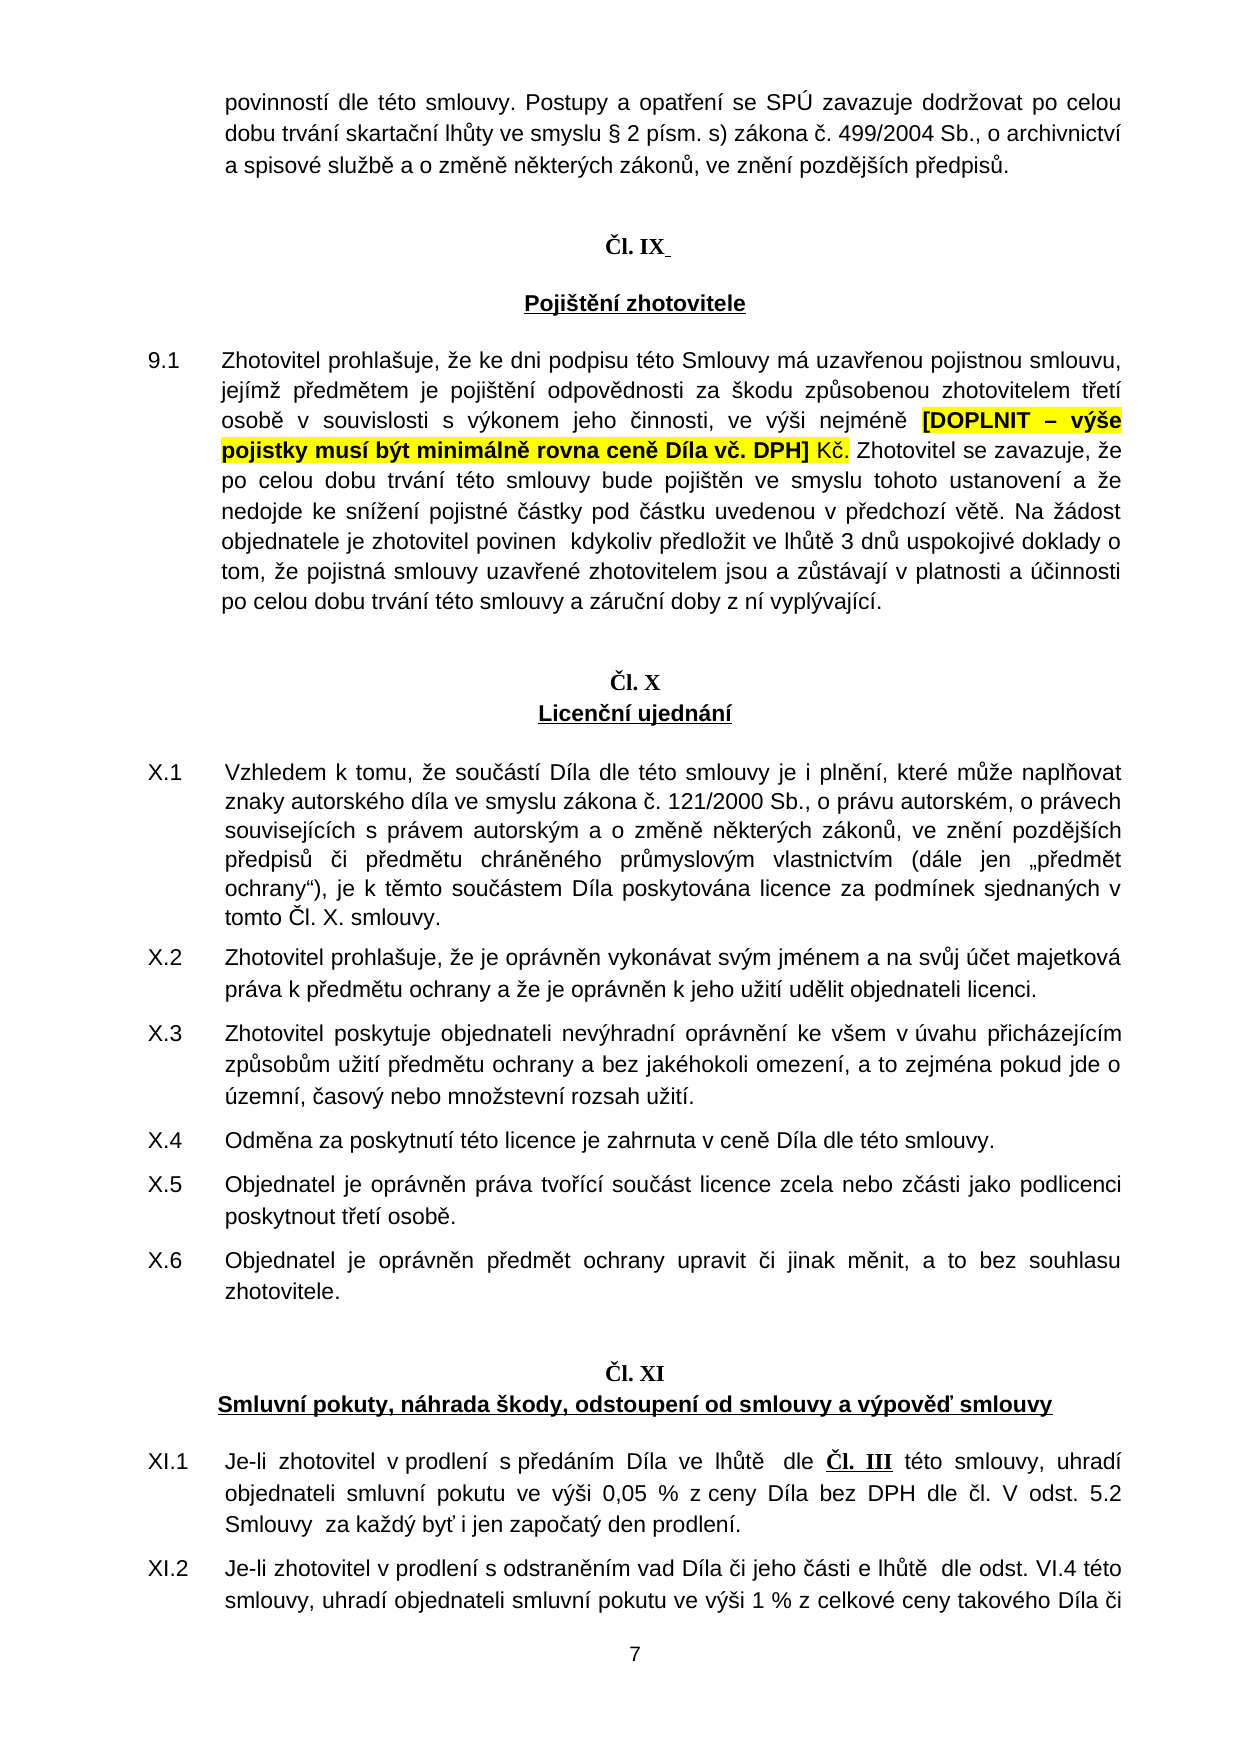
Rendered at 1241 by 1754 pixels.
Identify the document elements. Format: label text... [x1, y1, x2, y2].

text Licenční ujednání [148, 668, 1122, 726]
list Zhotovitel prohlašuje, že je oprávněn vykonávat svým jménem a na svůj účet majetková práva k předmětu ochrany a že je oprávněn k jeho užití udělit objednateli licenci. [148, 944, 1122, 1002]
list Objednatel je oprávněn práva tvořící součást licence zcela nebo zčásti jako podlicenci poskytnout třetí osobě. [148, 1171, 1122, 1229]
list Vzhledem k tomu, že součástí Díla dle této smlouvy je i plnění, které může naplňovat znaky autorského díla ve smyslu zákona č. 121/2000 Sb., o právu autorském, o právech souvisejících s právem autorským a o změně některých zákonů, ve znění pozdějších předpisů či předmětu chráněného průmyslovým vlastnictvím (dále jen „předmět ochrany“), je k těmto součástem Díla poskytována licence za podmínek sjednaných v tomto čl. X. smlouvy. [148, 757, 1122, 932]
list Pojištění zhotovitele [148, 290, 1122, 316]
list Odměna za poskytnutí této licence je zahrnuta v ceně Díla dle této smlouvy. [148, 1127, 1122, 1153]
list Objednatel je oprávněn předmět ochrany upravit či jinak měnit, a to bez souhlasu zhotovitele. [148, 1247, 1122, 1304]
text Smluvní pokuty, náhrada škody, odstoupení od smlouvy a výpověď smlouvy [148, 1360, 1122, 1418]
list Zhotovitel poskytuje objednateli nevýhradní oprávnění ke všem v úvahu přicházejícím způsobům užití předmětu ochrany a bez jakéhokoli omezení, a to zejména pokud jde o územní, časový nebo množstevní rozsah užití. [148, 1020, 1122, 1109]
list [148, 1555, 1122, 1613]
list Je-li zhotovitel v prodlení s předáním Díla ve lhůtě dle čl. III této smlouvy, uhradí objednateli smluvní pokutu ve výši 0,05 % z ceny Díla bez DPH dle čl. V odst. 5.2 Smlouvy za každý byť i jen započatý den prodlení. [148, 1448, 1122, 1538]
text 9.1 Zhotovitel prohlašuje, že ke dni podpisu této Smlouvy má uzavřenou pojistnou smlouvu, jejímž předmětem je pojištění odpovědnosti za škodu způsobenou zhotovitelem třetí osobě v souvislosti s výkonem jeho činnosti, ve výši nejméně [DOPLNIT – výše pojistky musí být minimálně rovna ceně Díla vč. DPH] Kč. Zhotovitel se zavazuje, že po celou dobu trvání této smlouvy bude pojištěn ve smyslu tohoto ustanovení a že nedojde ke snížení pojistné částky pod částku uvedenou v předchozí větě. Na žádost objednatele je zhotovitel povinen kdykoliv předložit ve lhůtě 3 dnů uspokojivé doklady o tom, že pojistná smlouvy uzavřené zhotovitelem jsou a zůstávají v platnosti a účinnosti po celou dobu trvání této smlouvy a záruční doby z ní vyplývající. [148, 347, 1122, 614]
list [148, 89, 1122, 178]
